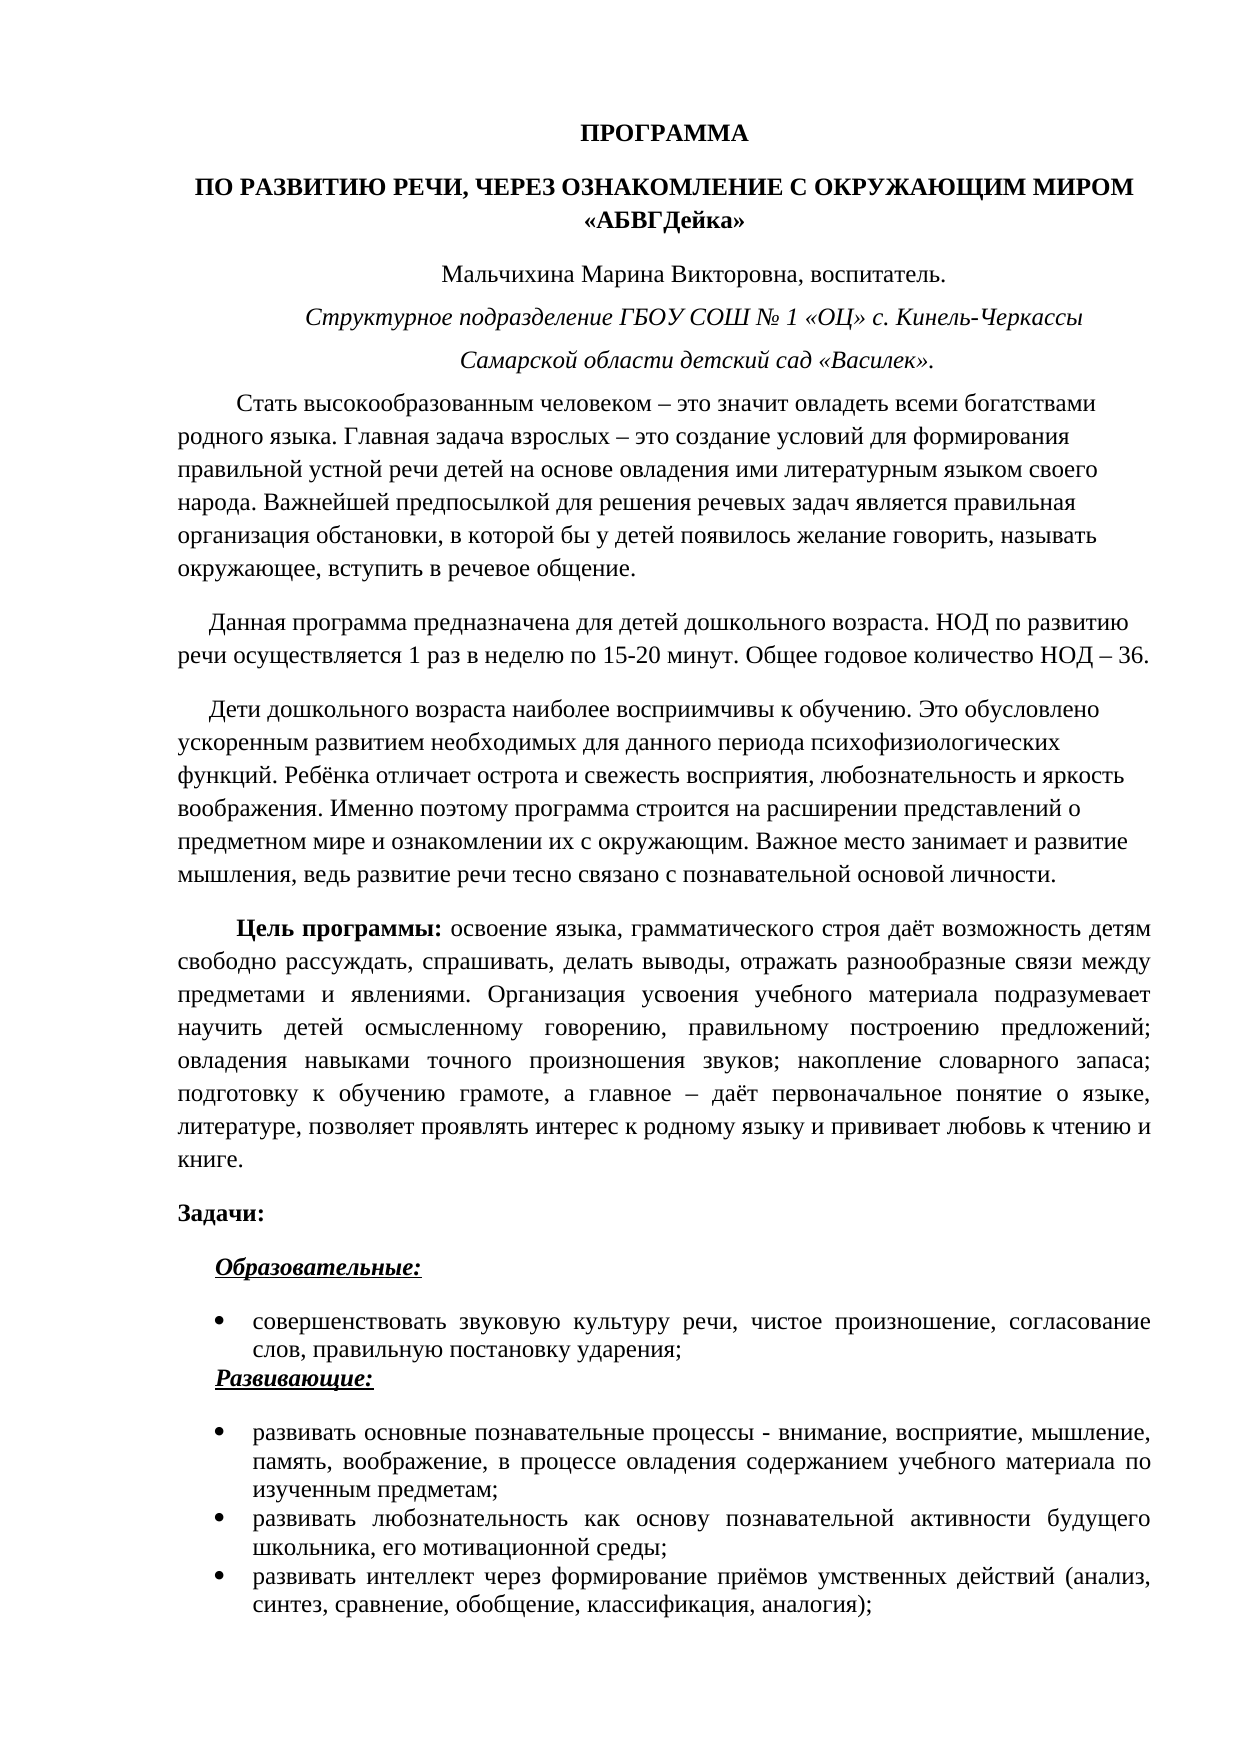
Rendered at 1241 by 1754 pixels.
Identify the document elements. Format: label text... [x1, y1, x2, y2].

list развивать интеллект через формирование приёмов умственных действий (анализ, синтез, сравнение, обобщение, классификация, аналогия); [215, 1561, 1152, 1618]
text Развивающие: [215, 1363, 1152, 1392]
text Стать высокообразованным человеком – это значит овладеть всеми богатствами родного языка. Главная задача взрослых – это создание условий для формирования правильной устной речи детей на основе овладения ими литературным языком своего народа. Важнейшей предпосылкой для решения речевых задач является правильная организация обстановки, в которой бы у детей появилось желание говорить, называть окружающее, вступить в речевое общение. [177, 388, 1152, 582]
text Данная программа предназначена для детей дошкольного возраста. НОД по развитию речи осуществляется 1 раз в неделю по 15-20 минут. Общее годовое количество НОД – 36. [177, 607, 1152, 669]
text Самарской области детский сад «Василек». [177, 345, 1152, 374]
text Задачи: [177, 1198, 1152, 1227]
list развивать основные познавательные процессы - внимание, восприятие, мышление, память, воображение, в процессе овладения содержанием учебного материала по изученным предметам; [215, 1417, 1152, 1503]
list развивать любознательность как основу познавательной активности будущего школьника, его мотивационной среды; [215, 1503, 1152, 1561]
text Образовательные: [215, 1252, 1152, 1281]
text ПРОГРАММА [177, 118, 1152, 147]
text Мальчихина Марина Викторовна, воспитатель. [177, 259, 1152, 288]
text Дети дошкольного возраста наиболее восприимчивы к обучению. Это обусловлено ускоренным развитием необходимых для данного периода психофизиологических функций. Ребёнка отличает острота и свежесть восприятия, любознательность и яркость воображения. Именно поэтому программа строится на расширении представлений о предметном мире и ознакомлении их с окружающим. Важное место занимает и развитие мышления, ведь развитие речи тесно связано с познавательной основой личности. [177, 694, 1152, 888]
text Структурное подразделение ГБОУ СОШ № 1 «ОЦ» с. Кинель-Черкассы [177, 302, 1152, 331]
list совершенствовать звуковую культуру речи, чистое произношение, согласование слов, правильную постановку ударения; [215, 1306, 1152, 1363]
text Цель программы: освоение языка, грамматического строя даёт возможность детям свободно рассуждать, спрашивать, делать выводы, отражать разнообразные связи между предметами и явлениями. Организация усвоения учебного материала подразумевает научить детей осмысленному говорению, правильному построению предложений; овладения навыками точного произношения звуков; накопление словарного запаса; подготовку к обучению грамоте, а главное – даёт первоначальное понятие о языке, литературе, позволяет проявлять интерес к родному языку и прививает любовь к чтению и книге. [177, 913, 1152, 1173]
text ПО РАЗВИТИЮ РЕЧИ, ЧЕРЕЗ ОЗНАКОМЛЕНИЕ С ОКРУЖАЮЩИМ МИРОМ «АБВГДейка» [177, 172, 1152, 234]
